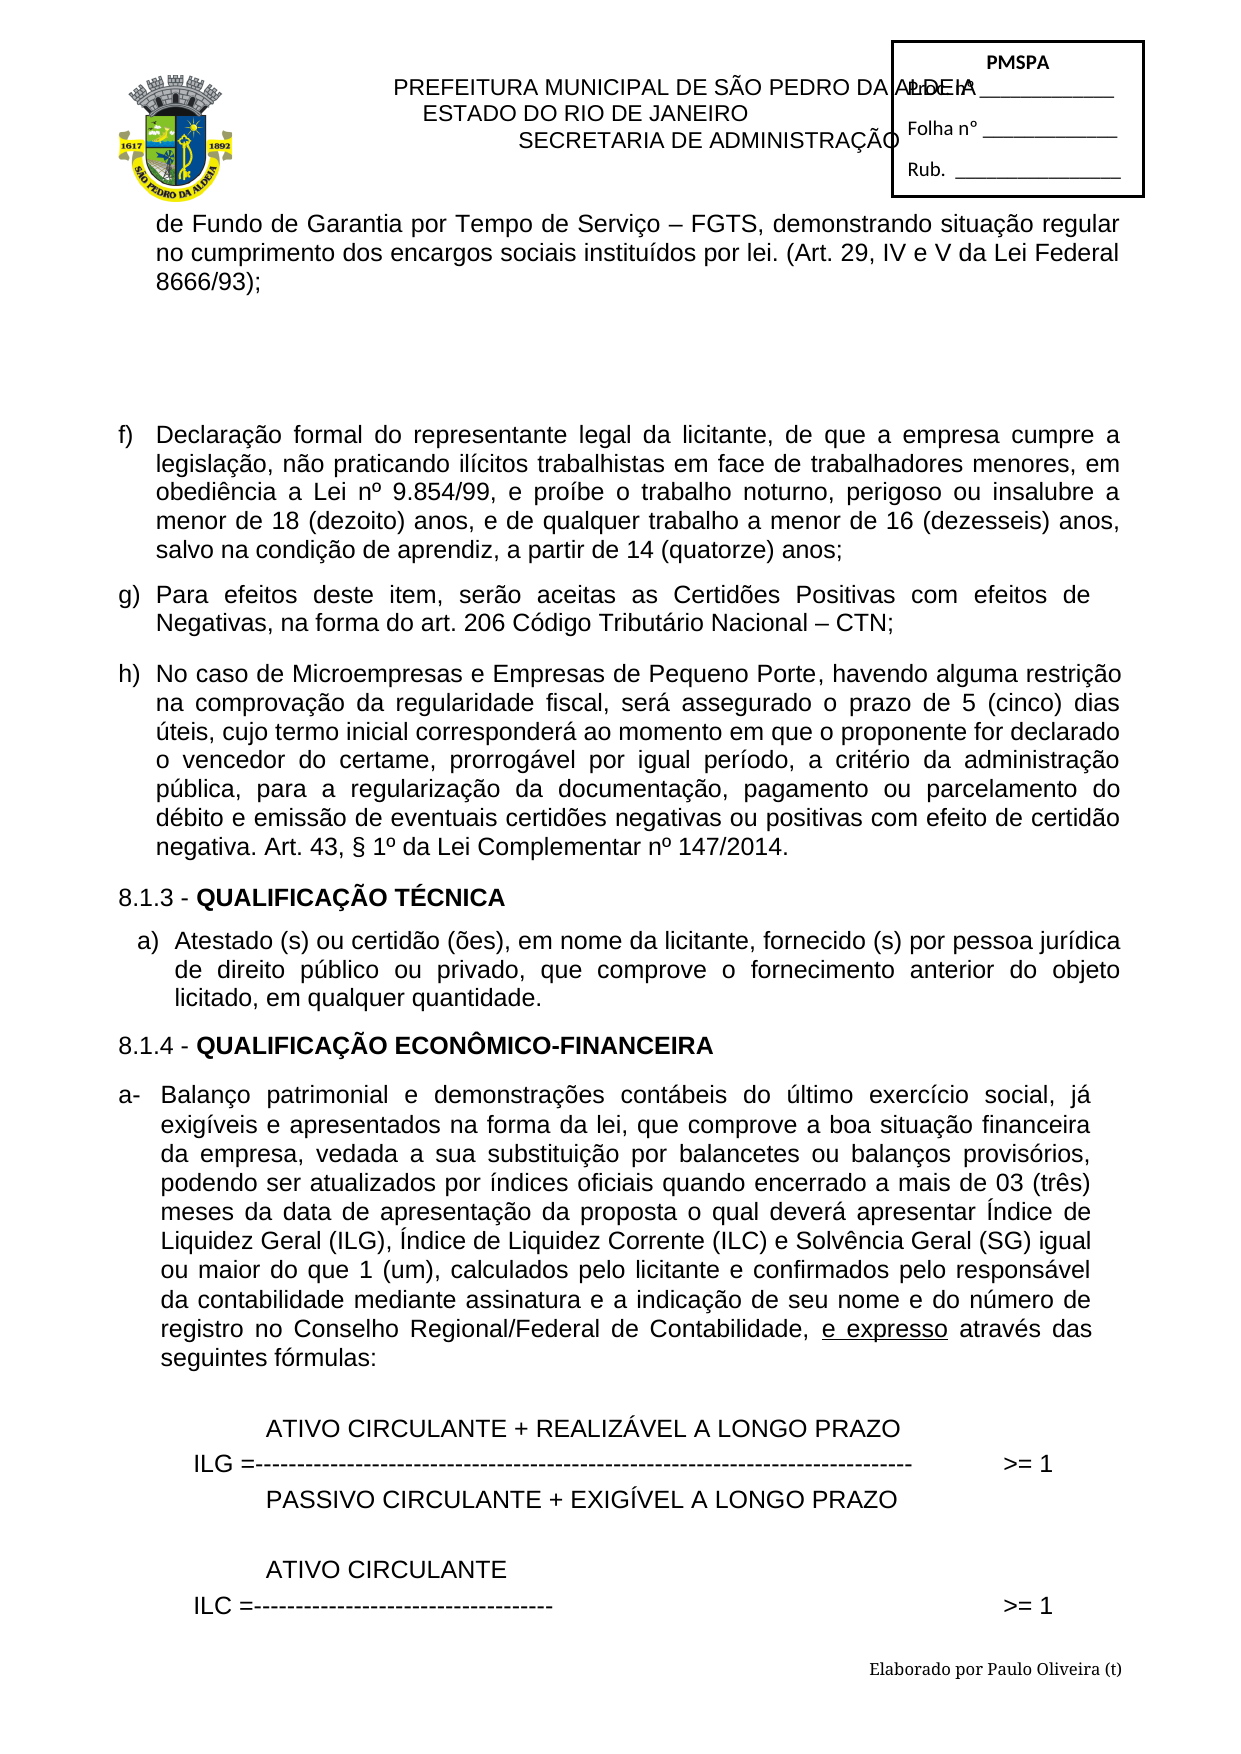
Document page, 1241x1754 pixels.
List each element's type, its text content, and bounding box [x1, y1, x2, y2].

text 8.1.4 - QUALIFICAÇÃO ECONÔMICO-FINANCEIRA [118, 1031, 1122, 1060]
text ILC =------------------------------------ >= 1 [193, 1591, 1093, 1620]
text ATIVO CIRCULANTE [193, 1556, 1093, 1585]
text PASSIVO CIRCULANTE + EXIGÍVEL A LONGO PRAZO [193, 1485, 1093, 1514]
text 8.1.3 - QUALIFICAÇÃO TÉCNICA [118, 883, 1122, 911]
list Para efeitos deste item, serão aceitas as Certidões Positivas com efeitos de Negativas, na forma do art. 206 Código Tributário Nacional – CTN; [118, 579, 1093, 637]
list Atestado (s) ou certidão (ões), em nome da licitante, fornecido (s) por pessoa jurídica de direito público ou privado, que comprove o fornecimento anterior do objeto licitado, em qualquer quantidade. [137, 926, 1122, 1012]
list No caso de Microempresas e Empresas de Pequeno Porte, havendo alguma restrição na comprovação da regularidade fiscal, será assegurado o prazo de 5 (cinco) dias úteis, cujo termo inicial corresponderá ao momento em que o proponente for declarado o vencedor do certame, prorrogável por igual período, a critério da administração pública, para a regularização da documentação, pagamento ou parcelamento do débito e emissão de eventuais certidões negativas ou positivas com efeito de certidão negativa. Art. 43, § 1º da Lei Complementar nº 147/2014. [118, 659, 817, 861]
list Balanço patrimonial e demonstrações contábeis do último exercício social, já exigíveis e apresentados na forma da lei, que comprove a boa situação financeira da empresa, vedada a sua substituição por balancetes ou balanços provisórios, podendo ser atualizados por índices oficiais quando encerrado a mais de 03 (três) meses da data de apresentação da proposta o qual deverá apresentar Índice de Liquidez Geral (ILG), Índice de Liquidez Corrente (ILC) e Solvência Geral (SG) igual ou maior do que 1 (um), calculados pelo licitante e confirmados pelo responsável da contabilidade mediante assinatura e a indicação de seu nome e do número de registro no Conselho Regional/Federal de Contabilidade, e expresso através das seguintes fórmulas: [118, 1081, 1093, 1372]
list Declaração formal do representante legal da licitante, de que a empresa cumpre a legislação, não praticando ilícitos trabalhistas em face de trabalhadores menores, em obediência a Lei nº 9.854/99, e proíbe o trabalho noturno, perigoso ou insalubre a menor de 18 (dezoito) anos, e de qualquer trabalho a menor de 16 (dezesseis) anos, salvo na condição de aprendiz, a partir de 14 (quatorze) anos; [118, 420, 1122, 564]
text ILG =------------------------------------------------------------------------------- >= 1 [193, 1449, 1093, 1478]
text ATIVO CIRCULANTE + REALIZÁVEL A LONGO PRAZO [193, 1414, 1093, 1443]
picture [118, 75, 233, 202]
